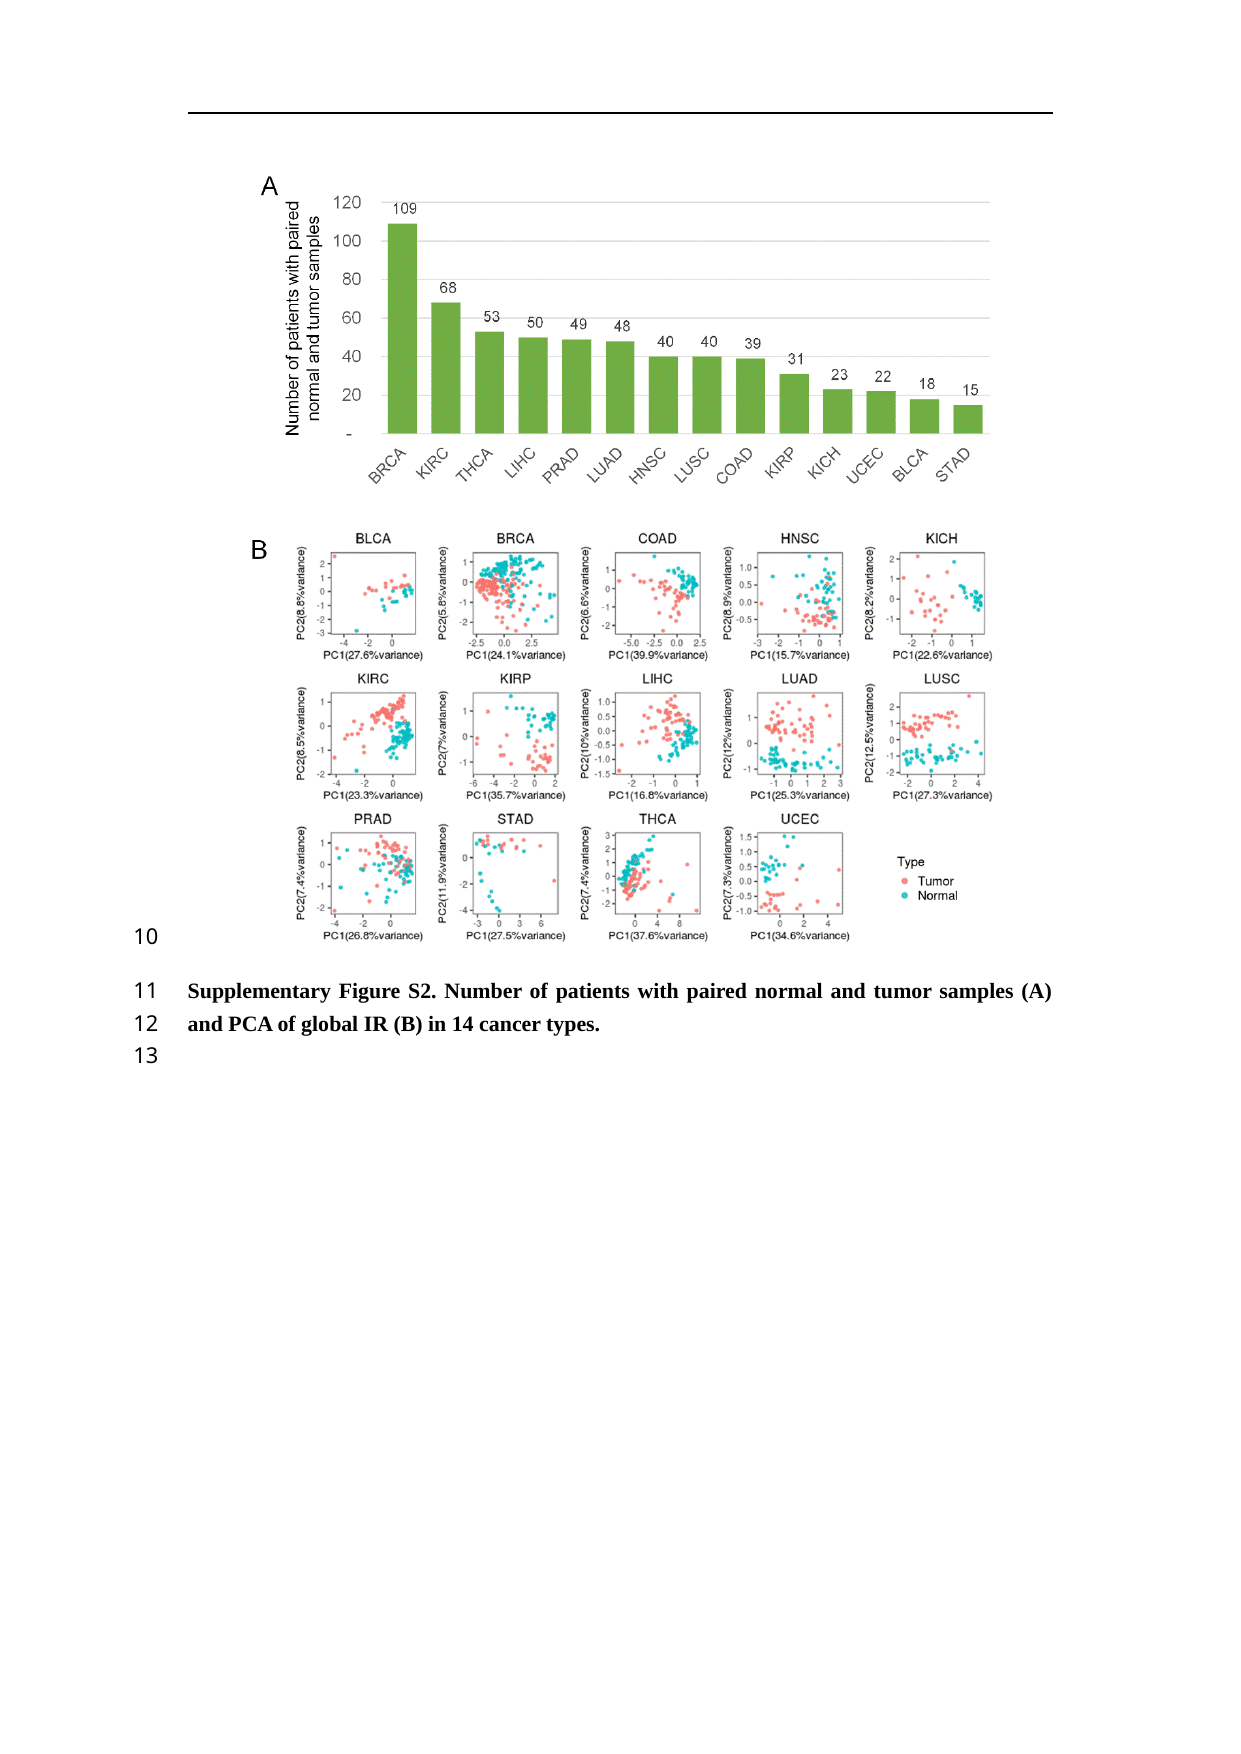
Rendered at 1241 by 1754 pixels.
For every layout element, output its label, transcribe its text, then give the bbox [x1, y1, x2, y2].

picture [234, 162, 1006, 945]
text Supplementary Figure S2. Number of patients with paired normal and tumor samples (A) and PCA of global IR (B) in 14 cancer types. [187, 974, 1053, 1039]
